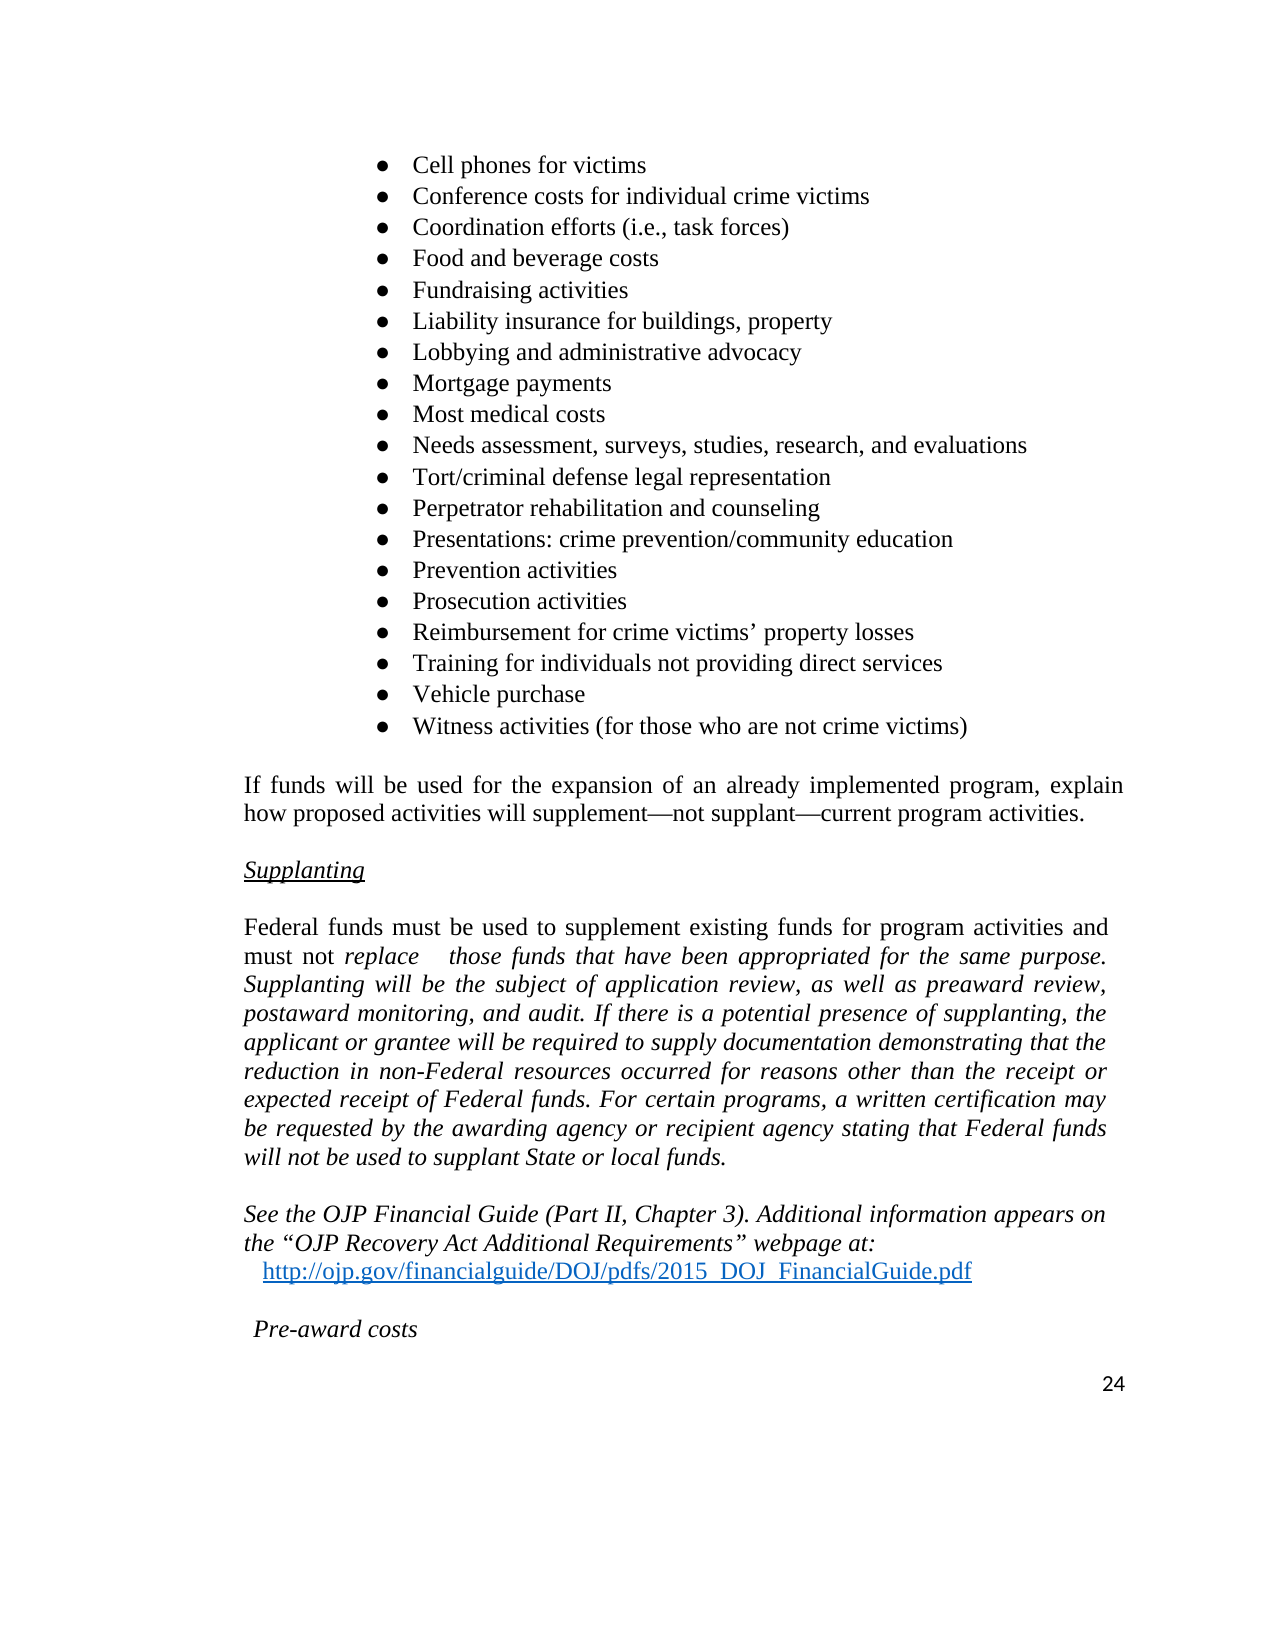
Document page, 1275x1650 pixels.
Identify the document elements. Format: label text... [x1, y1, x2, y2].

text See the OJP Financial Guide (Part II, Chapter 3). Additional information appears on the “OJP Recovery Act Additional Requirements” webpage at: [244, 1199, 1110, 1256]
text Federal funds must be used to supplement existing funds for program activities and must not replace those funds that have been appropriated for the same purpose. Supplanting will be the subject of application review, as well as preaward review, postaward monitoring, and audit. If there is a potential presence of supplanting, the applicant or grantee will be required to supply documentation demonstrating that the reduction in non-Federal resources occurred for reasons other than the receipt or expected receipt of Federal funds. For certain programs, a written certification may be requested by the awarding agency or recipient agency stating that Federal funds will not be used to supplant State or local funds. [244, 912, 1110, 1171]
list Most medical costs [375, 399, 1125, 428]
text If funds will be used for the expansion of an already implemented program, explain how proposed activities will supplement—not supplant—current program activities. [244, 770, 1125, 827]
list Cell phones for victims [375, 150, 1125, 179]
list Conference costs for individual crime victims [375, 181, 1125, 210]
list Presentations: crime prevention/community education [375, 524, 1125, 553]
text http://ojp.gov/financialguide/DOJ/pdfs/2015_DOJ_FinancialGuide.pdf [262, 1256, 1125, 1285]
list Reimbursement for crime victims’ property losses [375, 617, 1125, 646]
list Food and beverage costs [375, 243, 1125, 272]
list Needs assessment, surveys, studies, research, and evaluations [375, 430, 1125, 459]
list Training for individuals not providing direct services [375, 648, 1125, 677]
text Supplanting [244, 855, 1125, 884]
list Tort/criminal defense legal representation [375, 461, 1125, 490]
list Fundraising activities [375, 274, 1125, 303]
list Liability insurance for buildings, property [375, 306, 1125, 334]
list Perpetrator rehabilitation and counseling [375, 493, 1125, 521]
text Pre-award costs [253, 1314, 1125, 1343]
list Prosecution activities [375, 586, 1125, 615]
list Lobbying and administrative advocacy [375, 337, 1125, 366]
list Prevention activities [375, 555, 1125, 584]
list Coordination efforts (i.e., task forces) [375, 212, 1125, 241]
list Mortgage payments [375, 368, 1125, 397]
list Vehicle purchase [375, 679, 1125, 708]
list Witness activities (for those who are not crime victims) [375, 711, 1125, 739]
